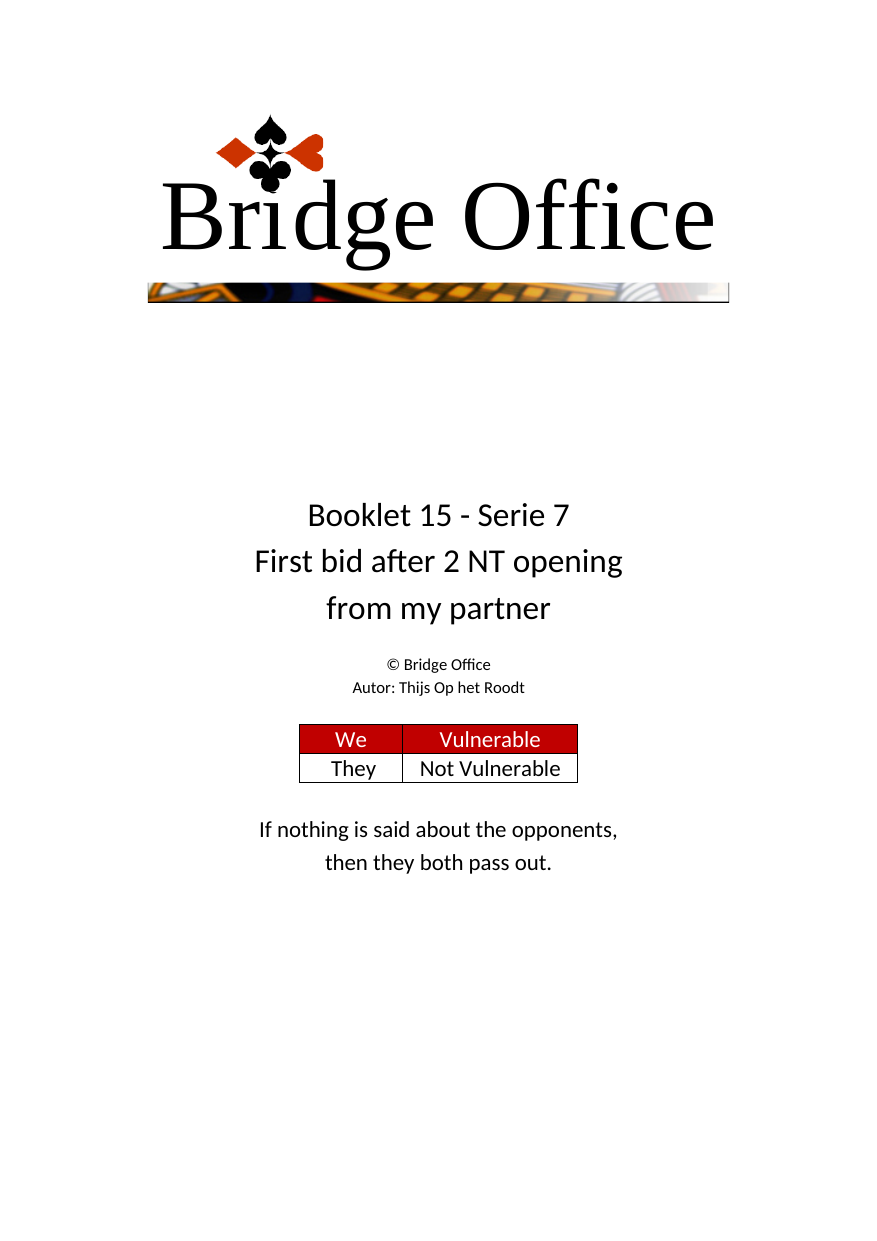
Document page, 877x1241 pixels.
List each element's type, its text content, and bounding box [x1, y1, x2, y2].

table_header Vulnerable [403, 725, 577, 753]
table_cell Not Vulnerable [403, 754, 577, 782]
table_header We [300, 725, 402, 753]
picture [147, 283, 730, 303]
text First bid after 2 NT opening [148, 540, 729, 581]
text If nothing is said about the opponents, [148, 816, 729, 843]
table_cell They [300, 754, 402, 782]
text Autor: Thijs Op het Roodt [148, 677, 729, 698]
text from my partner © Bridge Office [148, 587, 729, 674]
text then they both pass out. [148, 848, 729, 876]
text Booklet 15 - Serie 7 [148, 447, 729, 534]
